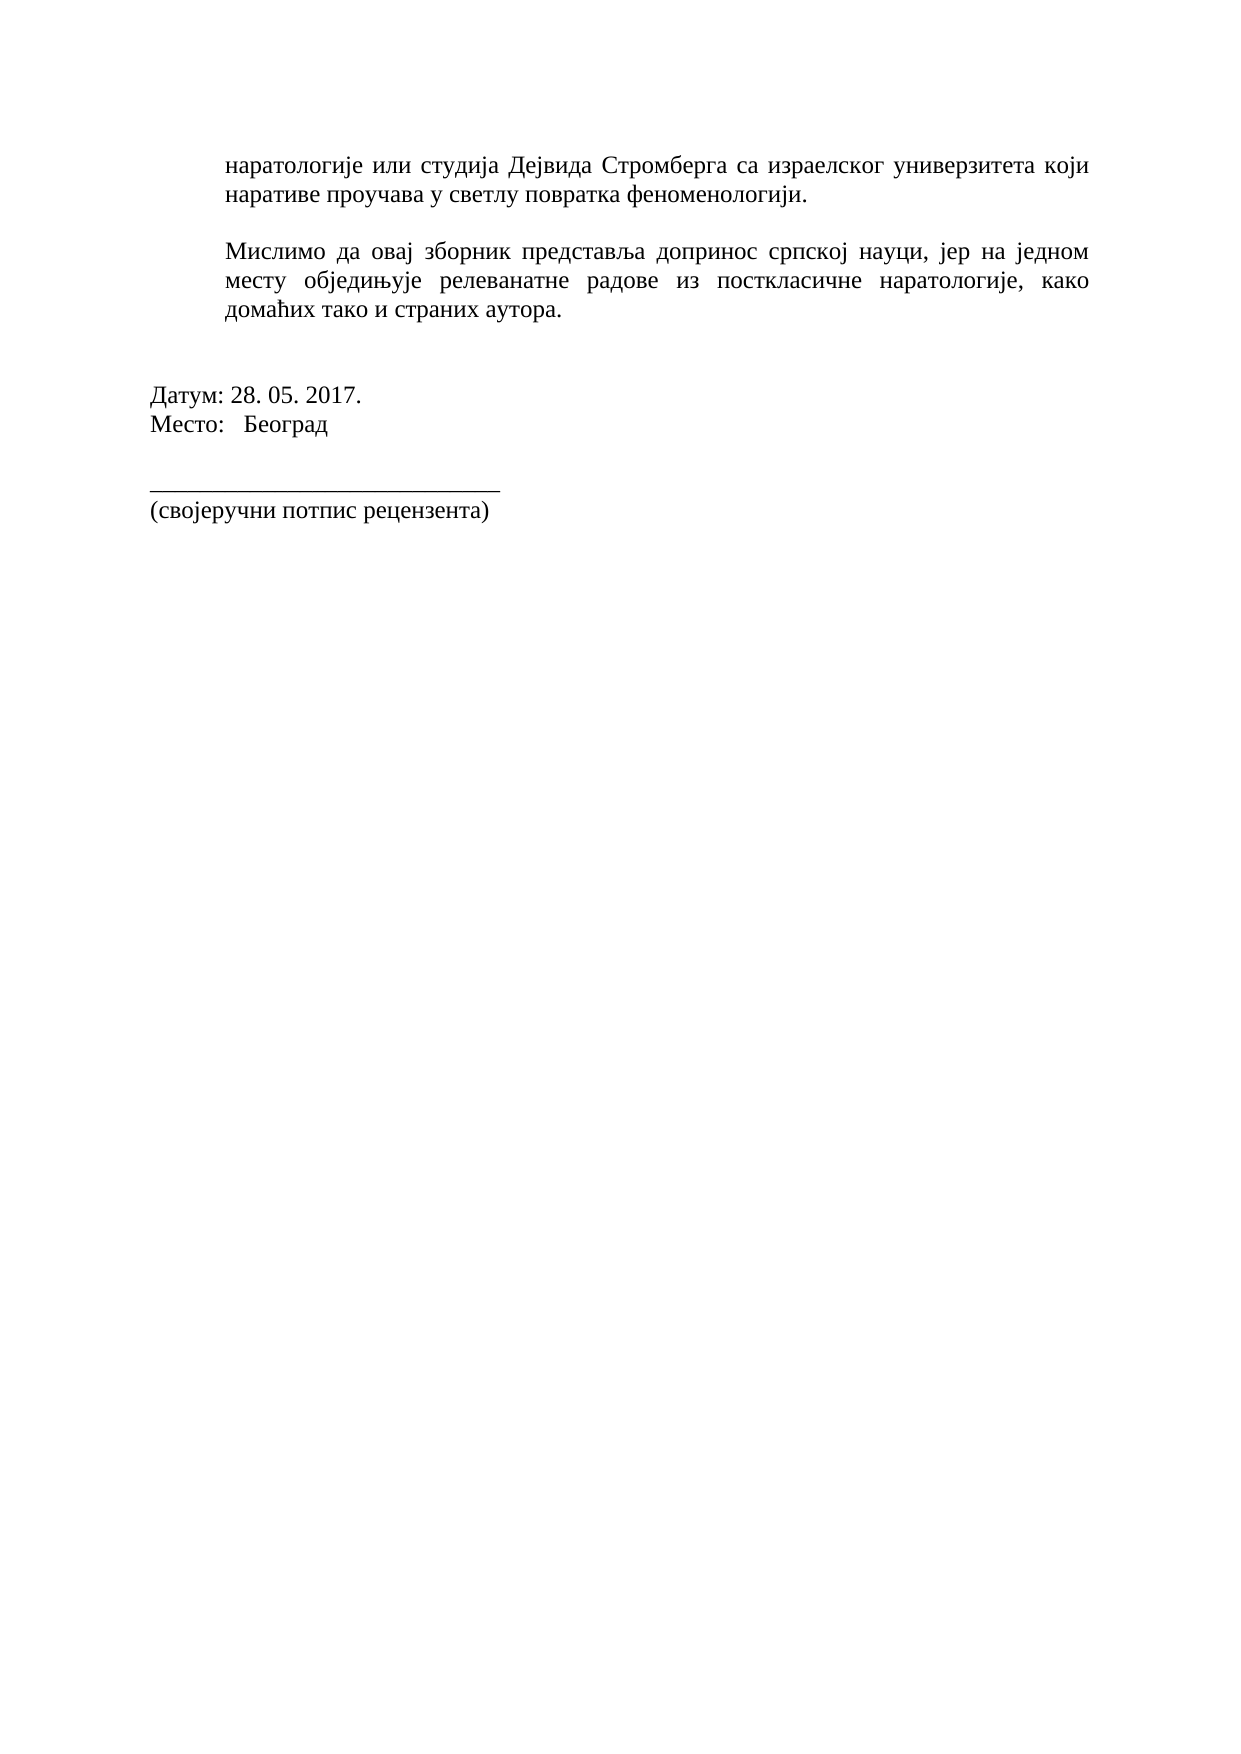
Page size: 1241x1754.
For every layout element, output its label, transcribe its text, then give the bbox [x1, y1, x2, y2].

text Мислимо да овај зборник представља допринос српској науци, јер на једном месту обједињује релеванатне радове из посткласичне наратологије, како домаћих тако и страних аутора. [225, 236, 1090, 322]
text Датум: 28. 05. 2017. [150, 380, 1090, 409]
text ____________________________ [150, 466, 1090, 495]
text Место: Београд [150, 409, 1090, 437]
text (својеручни потпис рецензента) [150, 495, 1090, 524]
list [187, 150, 1090, 207]
